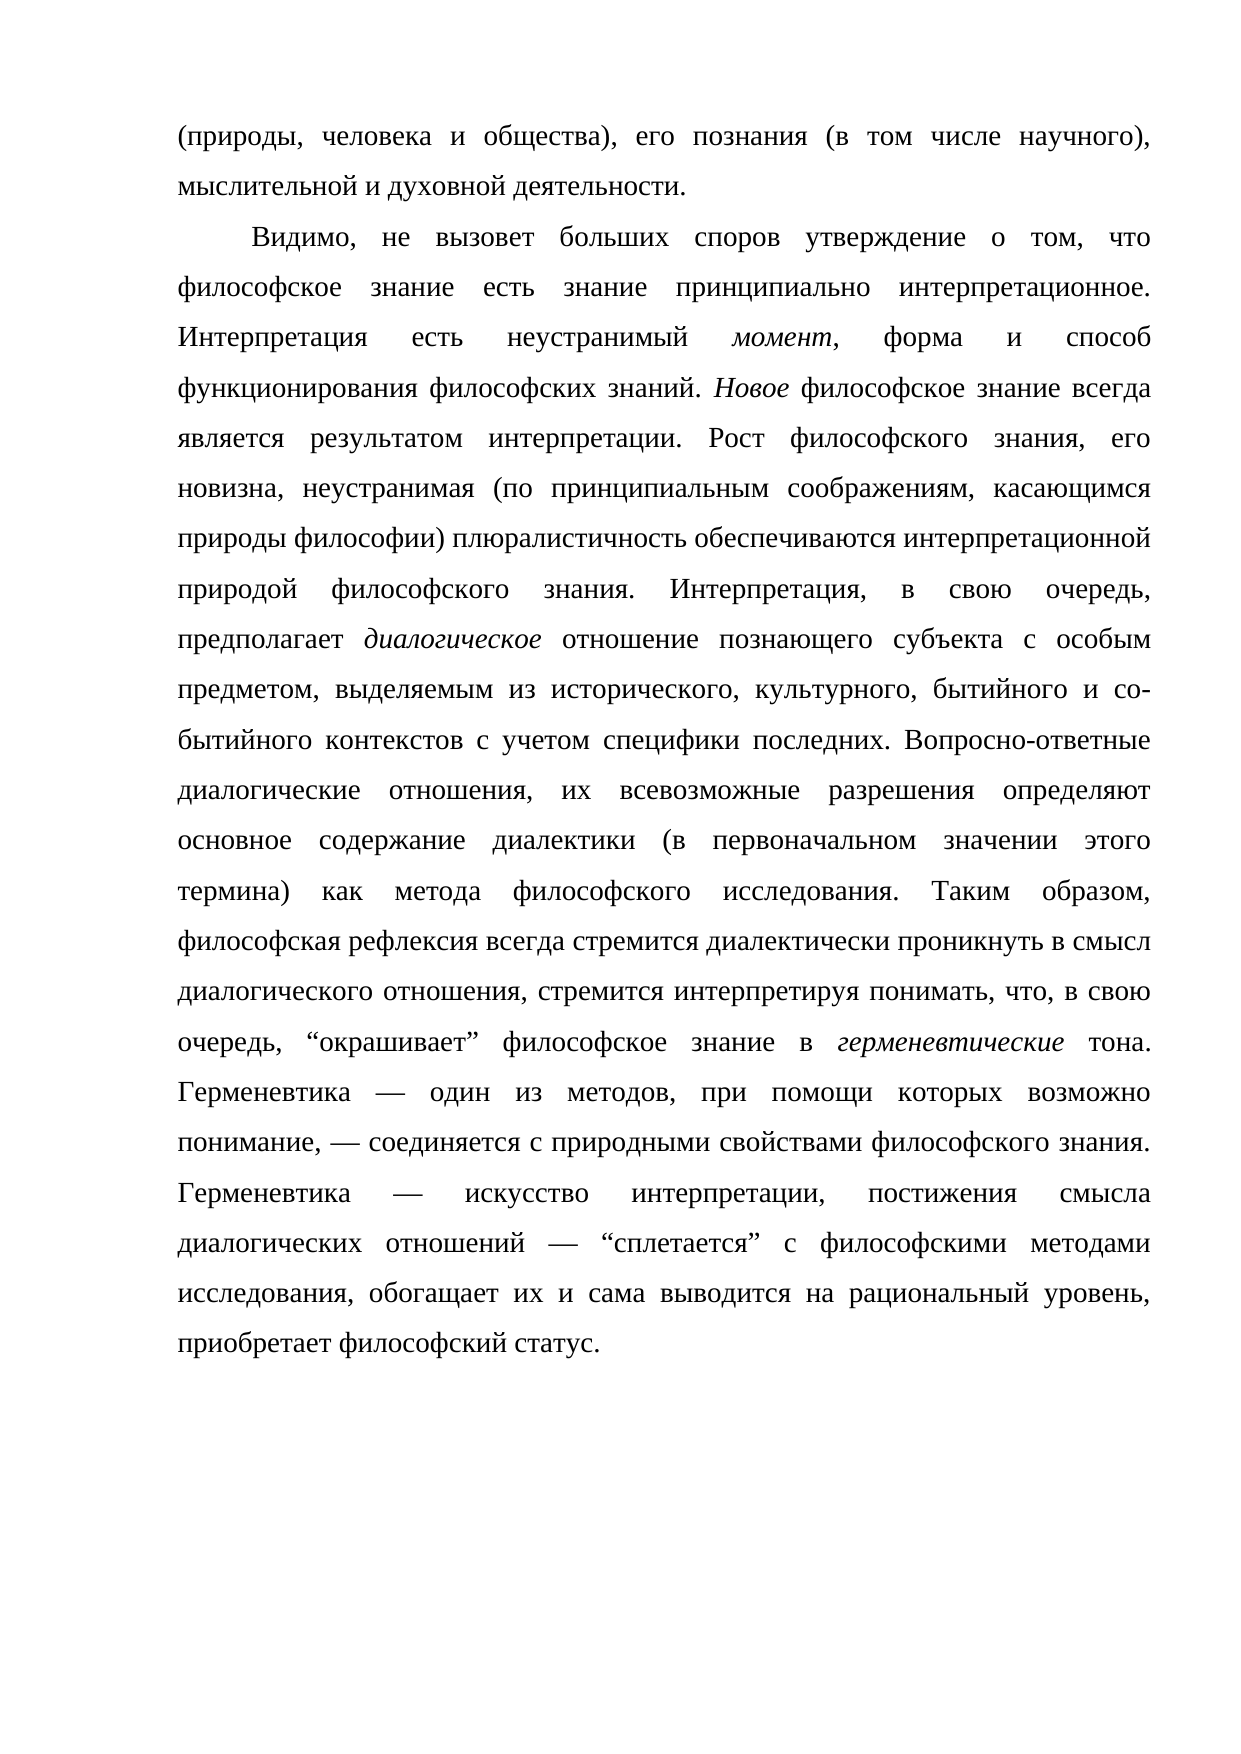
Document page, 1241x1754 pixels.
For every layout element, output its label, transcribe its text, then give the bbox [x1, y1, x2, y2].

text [177, 118, 1152, 202]
text Видимо, не вызовет больших споров утверждение о том, что философское знание есть знание принципиально интерпретационное. Интерпретация есть неустранимый момент, форма и способ функционирования философских знаний. Новое философское знание всегда является результатом интерпретации. Рост философского знания, его новизна, неустранимая (по принципиальным соображениям, касающимся природы философии) плюралистичность обеспечиваются интерпретационной природой философского знания. Интерпретация, в свою очередь, предполагает диалогическое отношение познающего субъекта с особым предметом, выделяемым из исторического, культурного, бытийного и со-бытийного контекстов с учетом специфики последних. Вопросно-ответные диалогические отношения, их всевозможные разрешения определяют основное содержание диалектики (в первоначальном значении этого термина) как метода философского исследования. Таким образом, философская рефлексия всегда стремится диалектически проникнуть в смысл диалогического отношения, стремится интерпретируя понимать, что, в свою очередь, “окрашивает” философское знание в герменевтические тона. Герменевтика — один из методов, при помощи которых возможно понимание, — соединяется с природными свойствами философского знания. Герменевтика — искусство интерпретации, постижения смысла диалогических отношений — “сплетается” с философскими методами исследования, обогащает их и сама выводится на рациональный уровень, приобретает философский статус. [177, 219, 1152, 1359]
